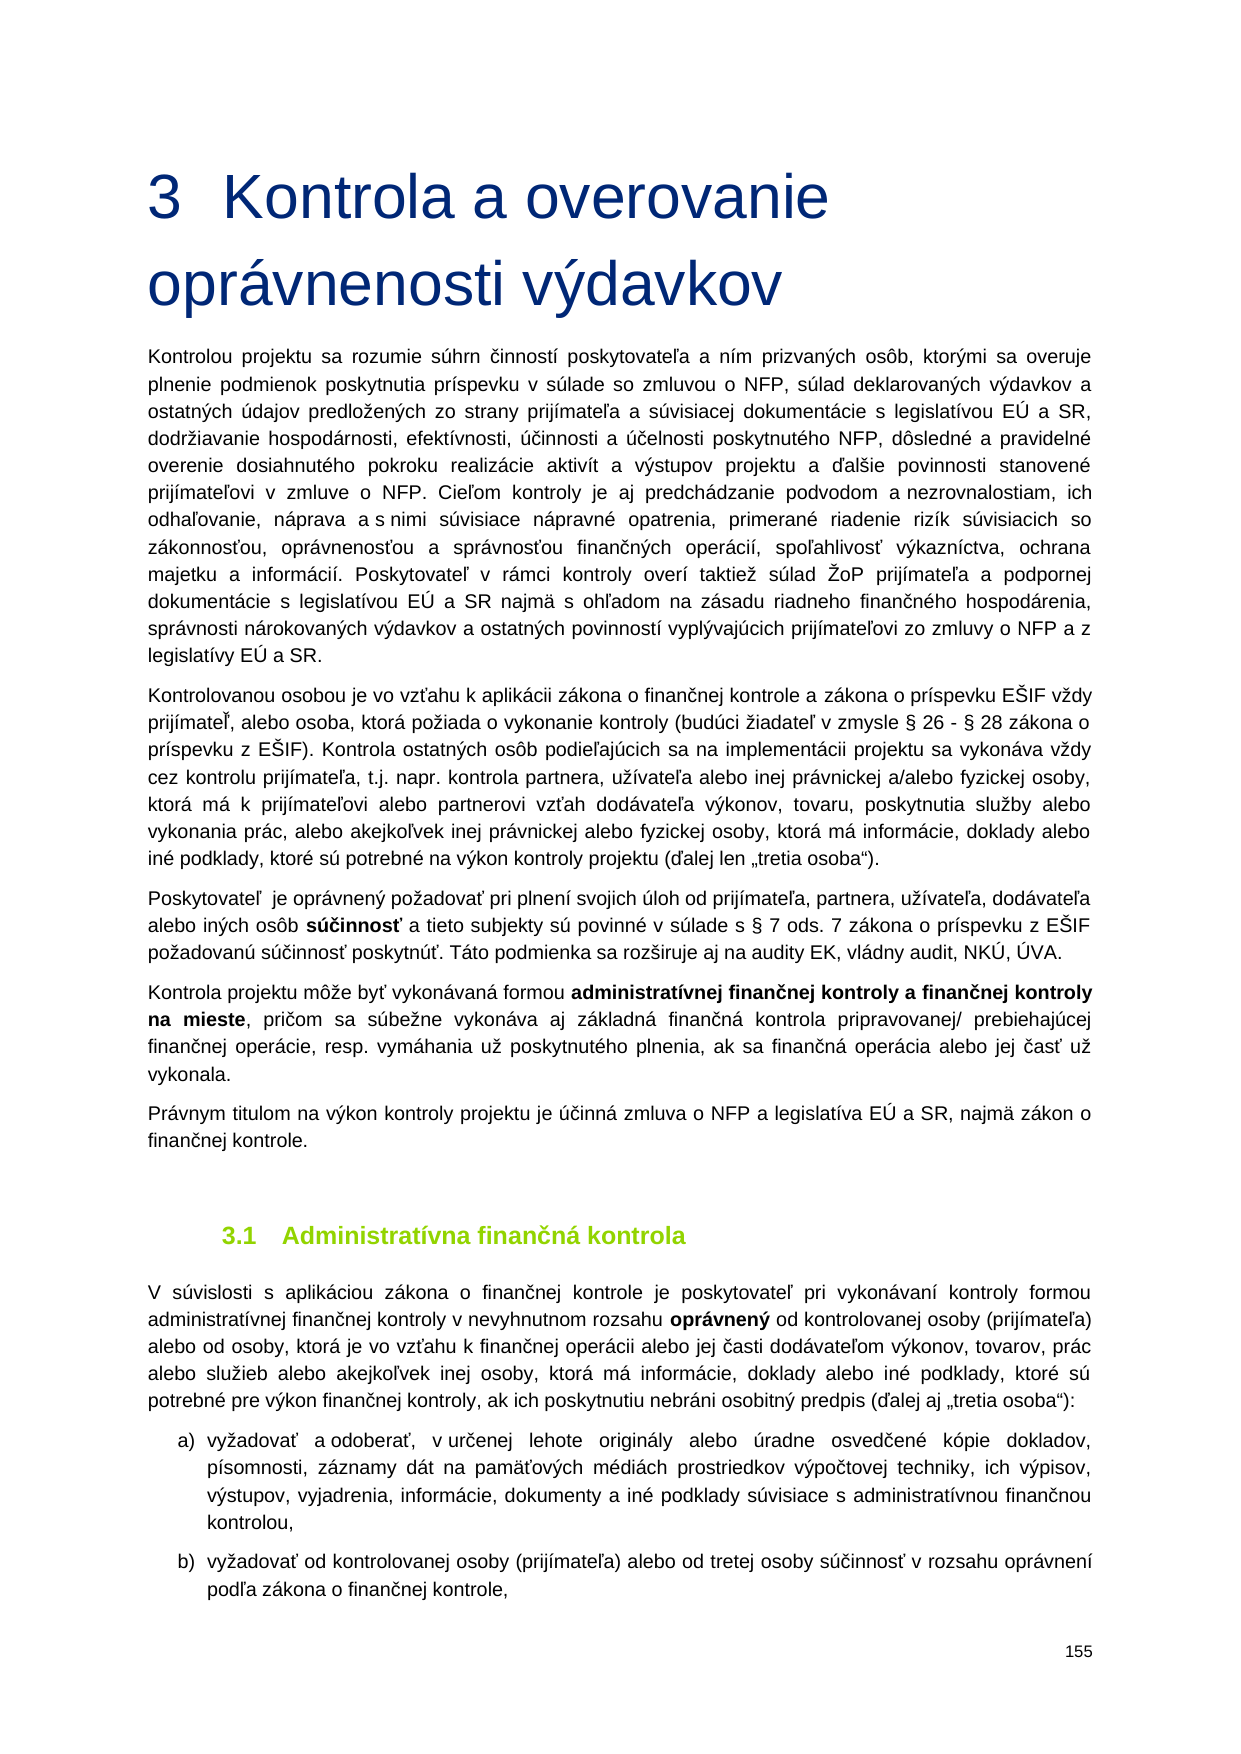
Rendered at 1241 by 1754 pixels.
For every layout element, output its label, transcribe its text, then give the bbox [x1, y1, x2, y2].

text Kontrolou projektu sa rozumie súhrn činností poskytovateľa a ním prizvaných osôb, ktorými sa overuje plnenie podmienok poskytnutia príspevku v súlade so zmluvou o NFP, súlad deklarovaných výdavkov a ostatných údajov predložených zo strany prijímateľa a súvisiacej dokumentácie s legislatívou EÚ a SR, dodržiavanie hospodárnosti, efektívnosti, účinnosti a účelnosti poskytnutého NFP, dôsledné a pravidelné overenie dosiahnutého pokroku realizácie aktivít a výstupov projektu a ďalšie povinnosti stanovené prijímateľovi v zmluve o NFP. Cieľom kontroly je aj predchádzanie podvodom a nezrovnalostiam, ich odhaľovanie, náprava a s nimi súvisiace nápravné opatrenia, primerané riadenie rizík súvisiacich so zákonnosťou, oprávnenosťou a správnosťou finančných operácií, spoľahlivosť výkazníctva, ochrana majetku a informácií. Poskytovateľ v rámci kontroly overí taktiež súlad ŽoP prijímateľa a podpornej dokumentácie s legislatívou EÚ a SR najmä s ohľadom na zásadu riadneho finančného hospodárenia, správnosti nárokovaných výdavkov a ostatných povinností vyplývajúcich prijímateľovi zo zmluvy o NFP a z legislatívy EÚ a SR. [148, 345, 1092, 667]
text Právnym titulom na výkon kontroly projektu je účinná zmluva o NFP a legislatíva EÚ a SR, najmä zákon o finančnej kontrole. [148, 1102, 1092, 1152]
list vyžadovať a odoberať, v určenej lehote originály alebo úradne osvedčené kópie dokladov, písomnosti, záznamy dát na pamäťových médiách prostriedkov výpočtovej techniky, ich výpisov, výstupov, vyjadrenia, informácie, dokumenty a iné podklady súvisiace s administratívnou finančnou kontrolou, [177, 1429, 1092, 1533]
subtitle Administratívna finančná kontrola [222, 1221, 1092, 1250]
text Poskytovateľ je oprávnený požadovať pri plnení svojich úloh od prijímateľa, partnera, užívateľa, dodávateľa alebo iných osôb súčinnosť a tieto subjekty sú povinné v súlade s § 7 ods. 7 zákona o príspevku z EŠIF požadovanú súčinnosť poskytnúť. Táto podmienka sa rozširuje aj na audity EK, vládny audit, NKÚ, ÚVA. [148, 887, 1092, 964]
list vyžadovať od kontrolovanej osoby (prijímateľa) alebo od tretej osoby súčinnosť v rozsahu oprávnení podľa zákona o finančnej kontrole, [177, 1550, 1092, 1600]
subtitle Kontrola a overovanie oprávnenosti výdavkov [148, 160, 1092, 318]
text Kontrola projektu môže byť vykonávaná formou administratívnej finančnej kontroly a finančnej kontroly na mieste, pričom sa súbežne vykonáva aj základná finančná kontrola pripravovanej/ prebiehajúcej finančnej operácie, resp. vymáhania už poskytnutého plnenia, ak sa finančná operácia alebo jej časť už vykonala. [148, 981, 1092, 1085]
text V súvislosti s aplikáciou zákona o finančnej kontrole je poskytovateľ pri vykonávaní kontroly formou administratívnej finančnej kontroly v nevyhnutnom rozsahu oprávnený od kontrolovanej osoby (prijímateľa) alebo od osoby, ktorá je vo vzťahu k finančnej operácii alebo jej časti dodávateľom výkonov, tovarov, prác alebo služieb alebo akejkoľvek inej osoby, ktorá má informácie, doklady alebo iné podklady, ktoré sú potrebné pre výkon finančnej kontroly, ak ich poskytnutiu nebráni osobitný predpis (ďalej aj „tretia osoba“): [148, 1281, 1092, 1412]
text Kontrolovanou osobou je vo vzťahu k aplikácii zákona o finančnej kontrole a zákona o príspevku EŠIF vždy prijímateľ̌, alebo osoba, ktorá požiada o vykonanie kontroly (budúci žiadateľ v zmysle § 26 - § 28 zákona o príspevku z EŠIF). Kontrola ostatných osôb podieľajúcich sa na implementácii projektu sa vykonáva vždy cez kontrolu prijímateľa, t.j. napr. kontrola partnera, užívateľa alebo inej právnickej a/alebo fyzickej osoby, ktorá má k prijímateľovi alebo partnerovi vzťah dodávateľa výkonov, tovaru, poskytnutia služby alebo vykonania prác, alebo akejkoľvek inej právnickej alebo fyzickej osoby, ktorá má informácie, doklady alebo iné podklady, ktoré sú potrebné na výkon kontroly projektu (ďalej len „tretia osoba“). [148, 684, 1092, 870]
